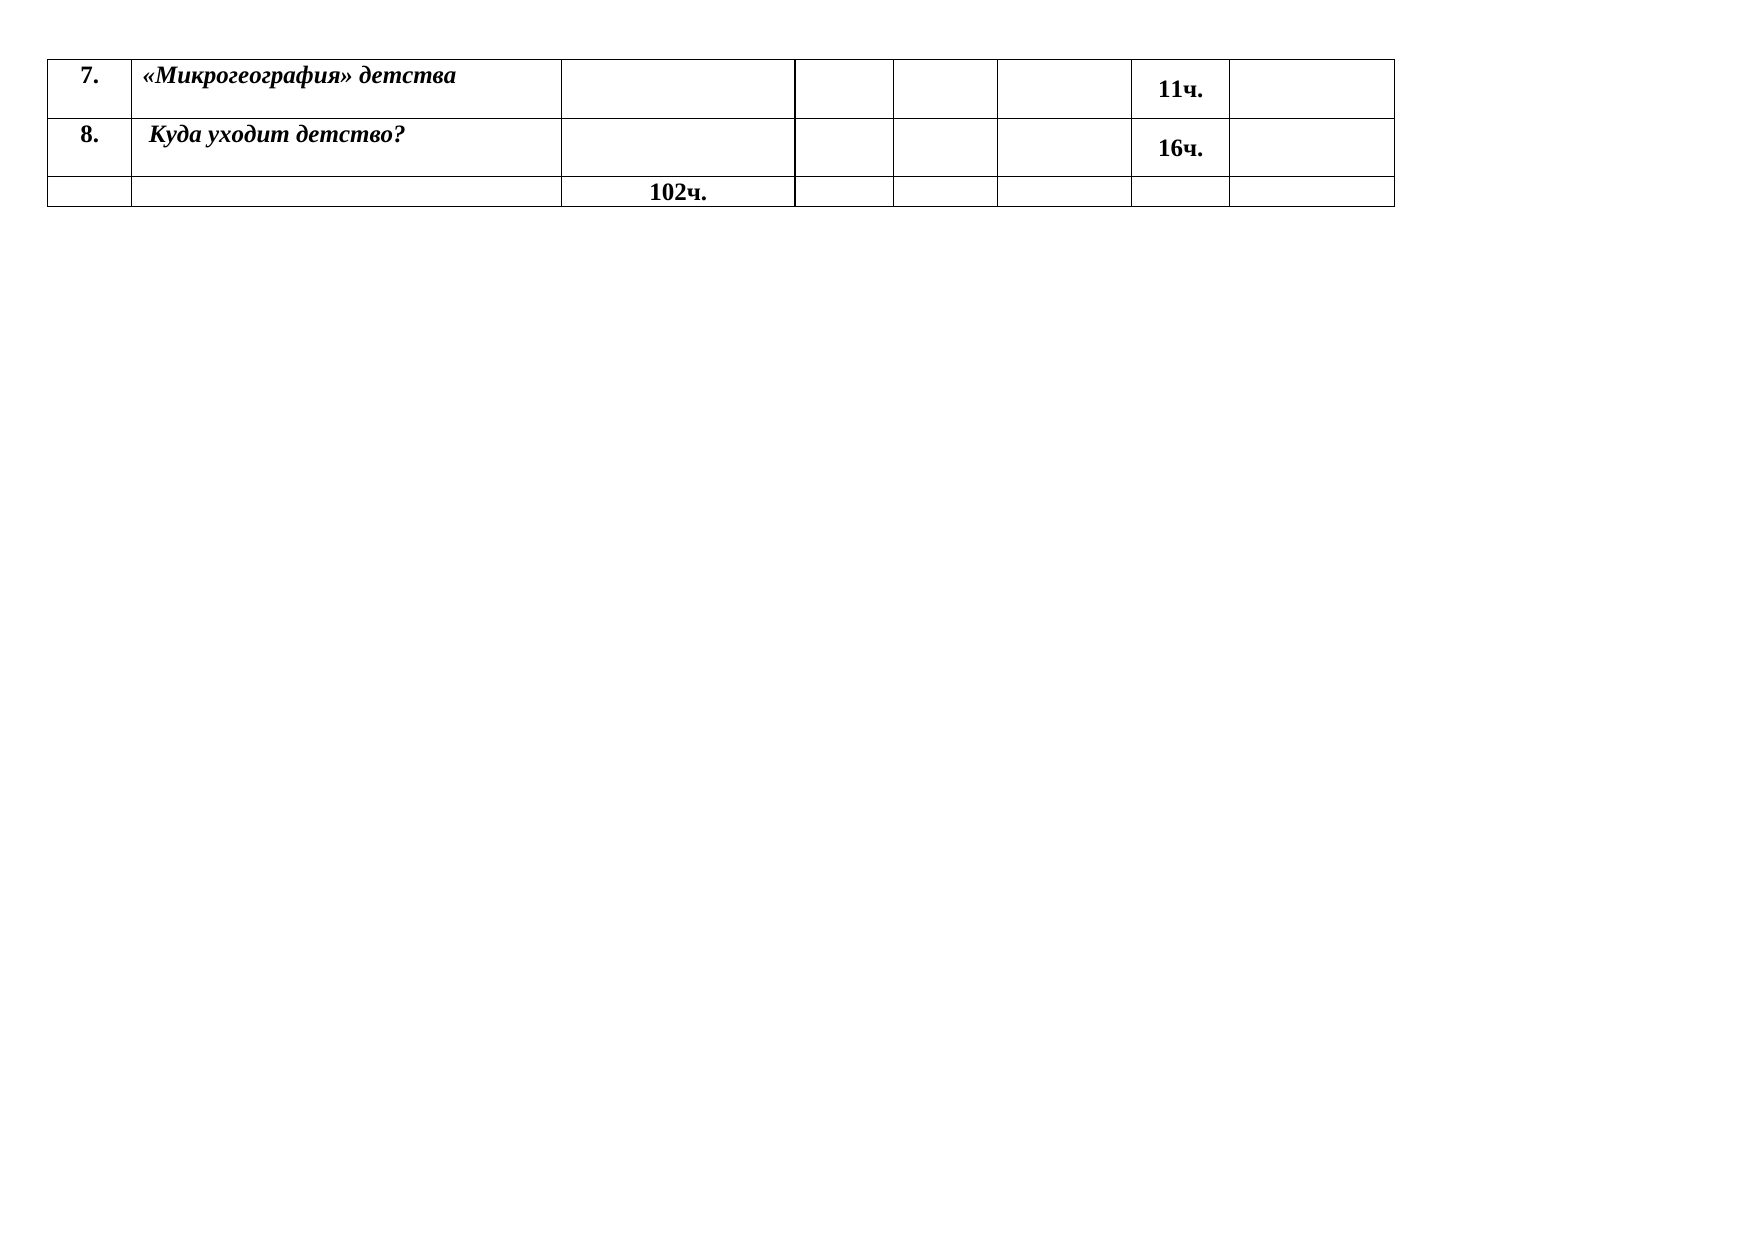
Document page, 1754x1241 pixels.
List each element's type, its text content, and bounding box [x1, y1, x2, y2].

table_cell [1230, 60, 1394, 118]
table_cell 7. [48, 60, 131, 118]
table_cell 11ч. [1132, 60, 1229, 118]
table_cell [894, 177, 997, 206]
table_cell [796, 119, 893, 176]
table_cell 8. [48, 119, 131, 176]
table_cell [796, 177, 893, 206]
table_cell [48, 177, 131, 206]
table_cell [1230, 177, 1394, 206]
table_cell [894, 60, 997, 118]
table_cell [1230, 119, 1394, 176]
table_cell [562, 60, 794, 118]
table_cell [998, 119, 1131, 176]
table_cell 102ч. [562, 177, 794, 206]
table_cell [998, 60, 1131, 118]
table_cell [1132, 177, 1229, 206]
table_cell [132, 177, 561, 206]
table_cell [998, 177, 1131, 206]
table_cell [894, 119, 997, 176]
table_cell [796, 60, 893, 118]
table_cell 16ч. [1132, 119, 1229, 176]
table_cell Куда уходит детство? [132, 119, 561, 176]
table_cell [562, 119, 794, 176]
table_cell «Микрогеография» детства [132, 60, 561, 118]
